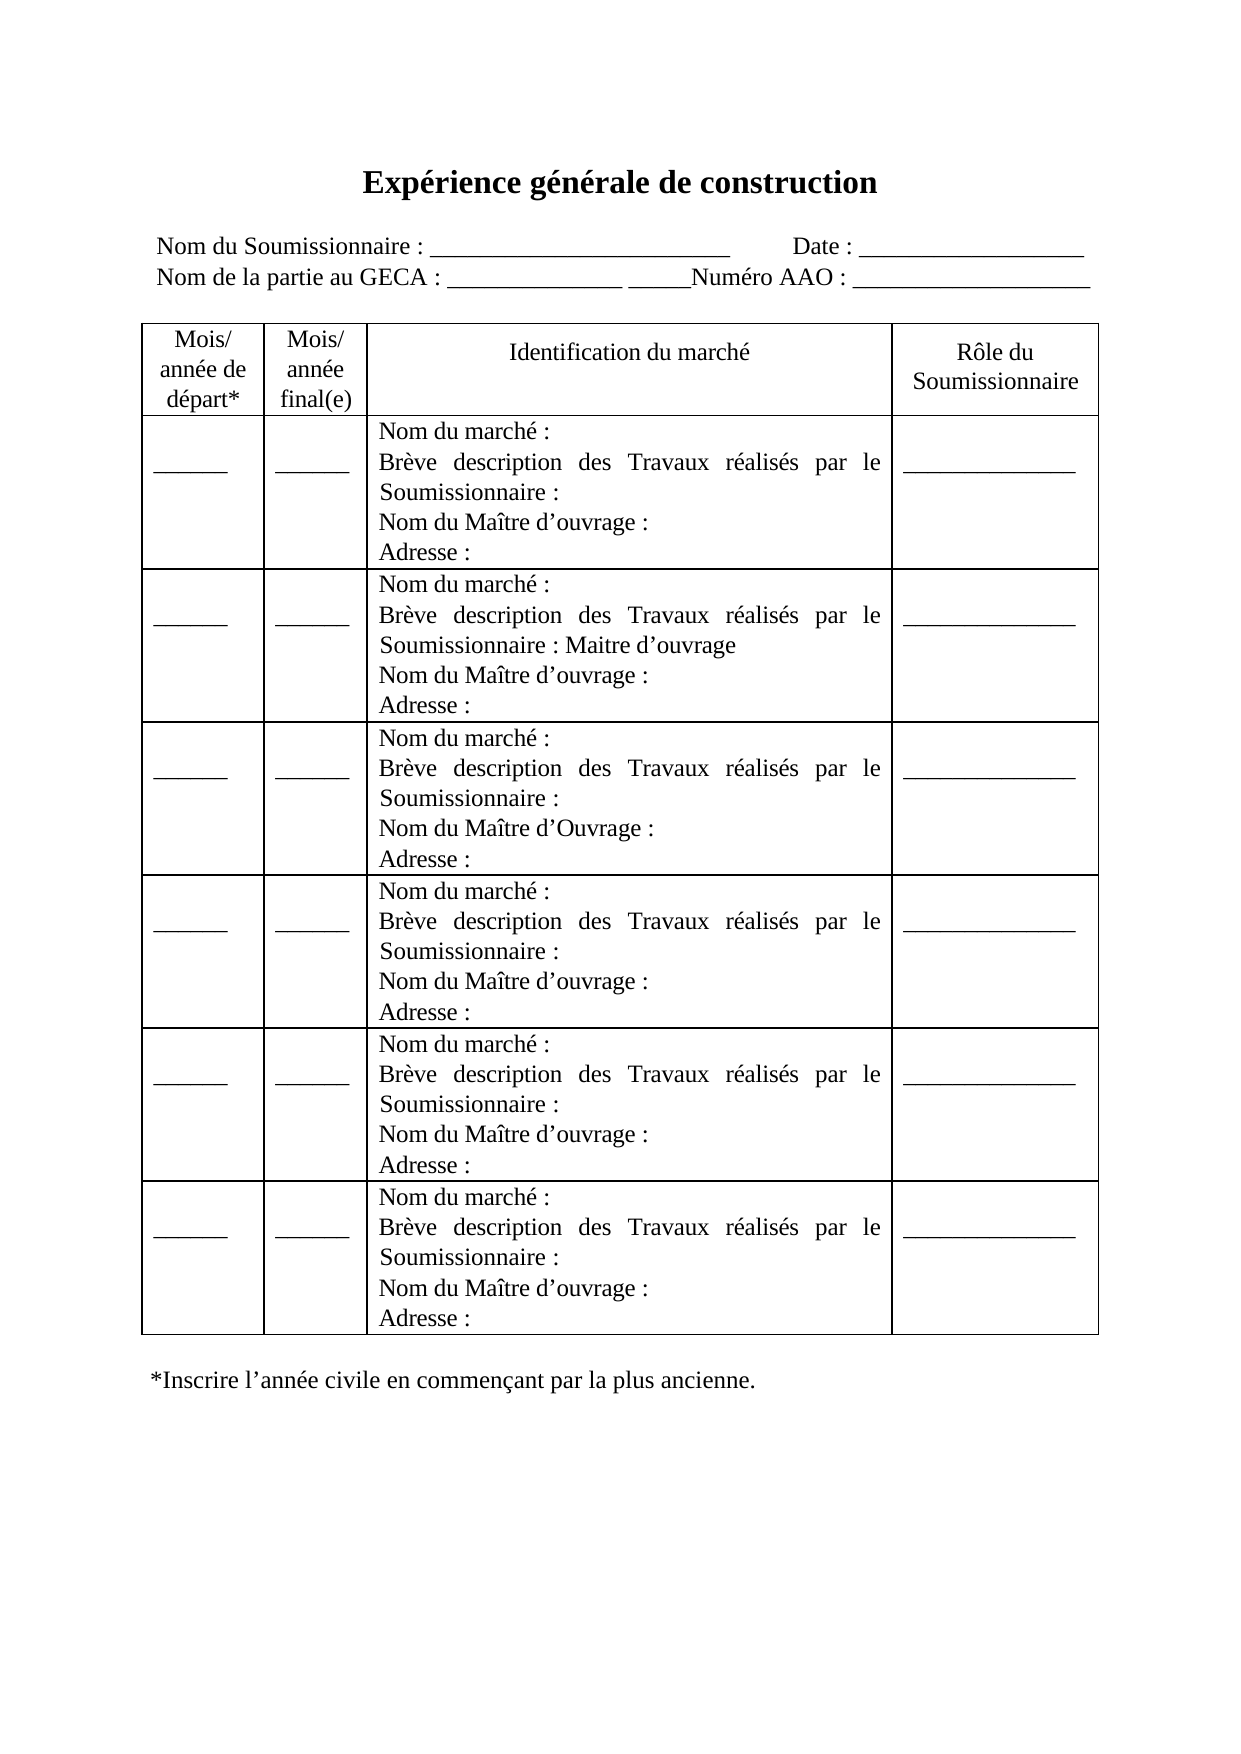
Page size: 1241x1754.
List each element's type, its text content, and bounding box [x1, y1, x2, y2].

table_cell Nom du marché : Brève description des Travaux réalisés par le Soumissionnaire : Nom du Maître d’ouvrage : Adresse : [368, 876, 891, 1027]
table_cell ______________ [893, 1029, 1098, 1180]
table_cell ______ [265, 416, 366, 568]
table_header Identification du marché [368, 324, 891, 415]
table_cell Nom du marché : Brève description des Travaux réalisés par le Soumissionnaire : Maitre d’ouvrage Nom du Maître d’ouvrage : Adresse : [368, 570, 891, 721]
table_cell ______________ [893, 876, 1098, 1027]
table_cell Nom du marché : Brève description des Travaux réalisés par le Soumissionnaire : Nom du Maître d’ouvrage : Adresse : [368, 1029, 891, 1180]
table_cell ______________ [893, 1182, 1098, 1333]
table_cell ______ [143, 876, 263, 1027]
table_header Mois/ année final(e) [265, 324, 366, 415]
text Nom de la partie au GECA : ______________ _____Numéro AAO : ___________________ [150, 262, 1090, 290]
table_header Rôle du Soumissionnaire [893, 324, 1098, 415]
table_cell ______ [265, 570, 366, 721]
table_header Mois/ année de départ* [143, 324, 263, 415]
table_cell ______ [265, 876, 366, 1027]
text Nom du Soumissionnaire : ________________________ Date : __________________ [150, 231, 1090, 260]
table_cell ______________ [893, 570, 1098, 721]
table_cell ______________ [893, 723, 1098, 874]
table_cell ______ [265, 1029, 366, 1180]
table_cell ______ [143, 1182, 263, 1333]
table_cell ______ [143, 416, 263, 568]
table_cell ______ [143, 570, 263, 721]
table_cell ______ [143, 723, 263, 874]
table_cell ______ [265, 723, 366, 874]
table_cell ______ [143, 1029, 263, 1180]
table_cell Nom du marché : Brève description des Travaux réalisés par le Soumissionnaire : Nom du Maître d’ouvrage : Adresse : [368, 416, 891, 568]
subtitle Expérience générale de construction [150, 162, 1090, 201]
table_cell Nom du marché : Brève description des Travaux réalisés par le Soumissionnaire : Nom du Maître d’ouvrage : Adresse : [368, 1182, 891, 1333]
table_cell ______________ [893, 416, 1098, 568]
text *Inscrire l’année civile en commençant par la plus ancienne. [150, 1366, 1090, 1394]
table_cell Nom du marché : Brève description des Travaux réalisés par le Soumissionnaire : Nom du Maître d’Ouvrage : Adresse : [368, 723, 891, 874]
table_cell ______ [265, 1182, 366, 1333]
